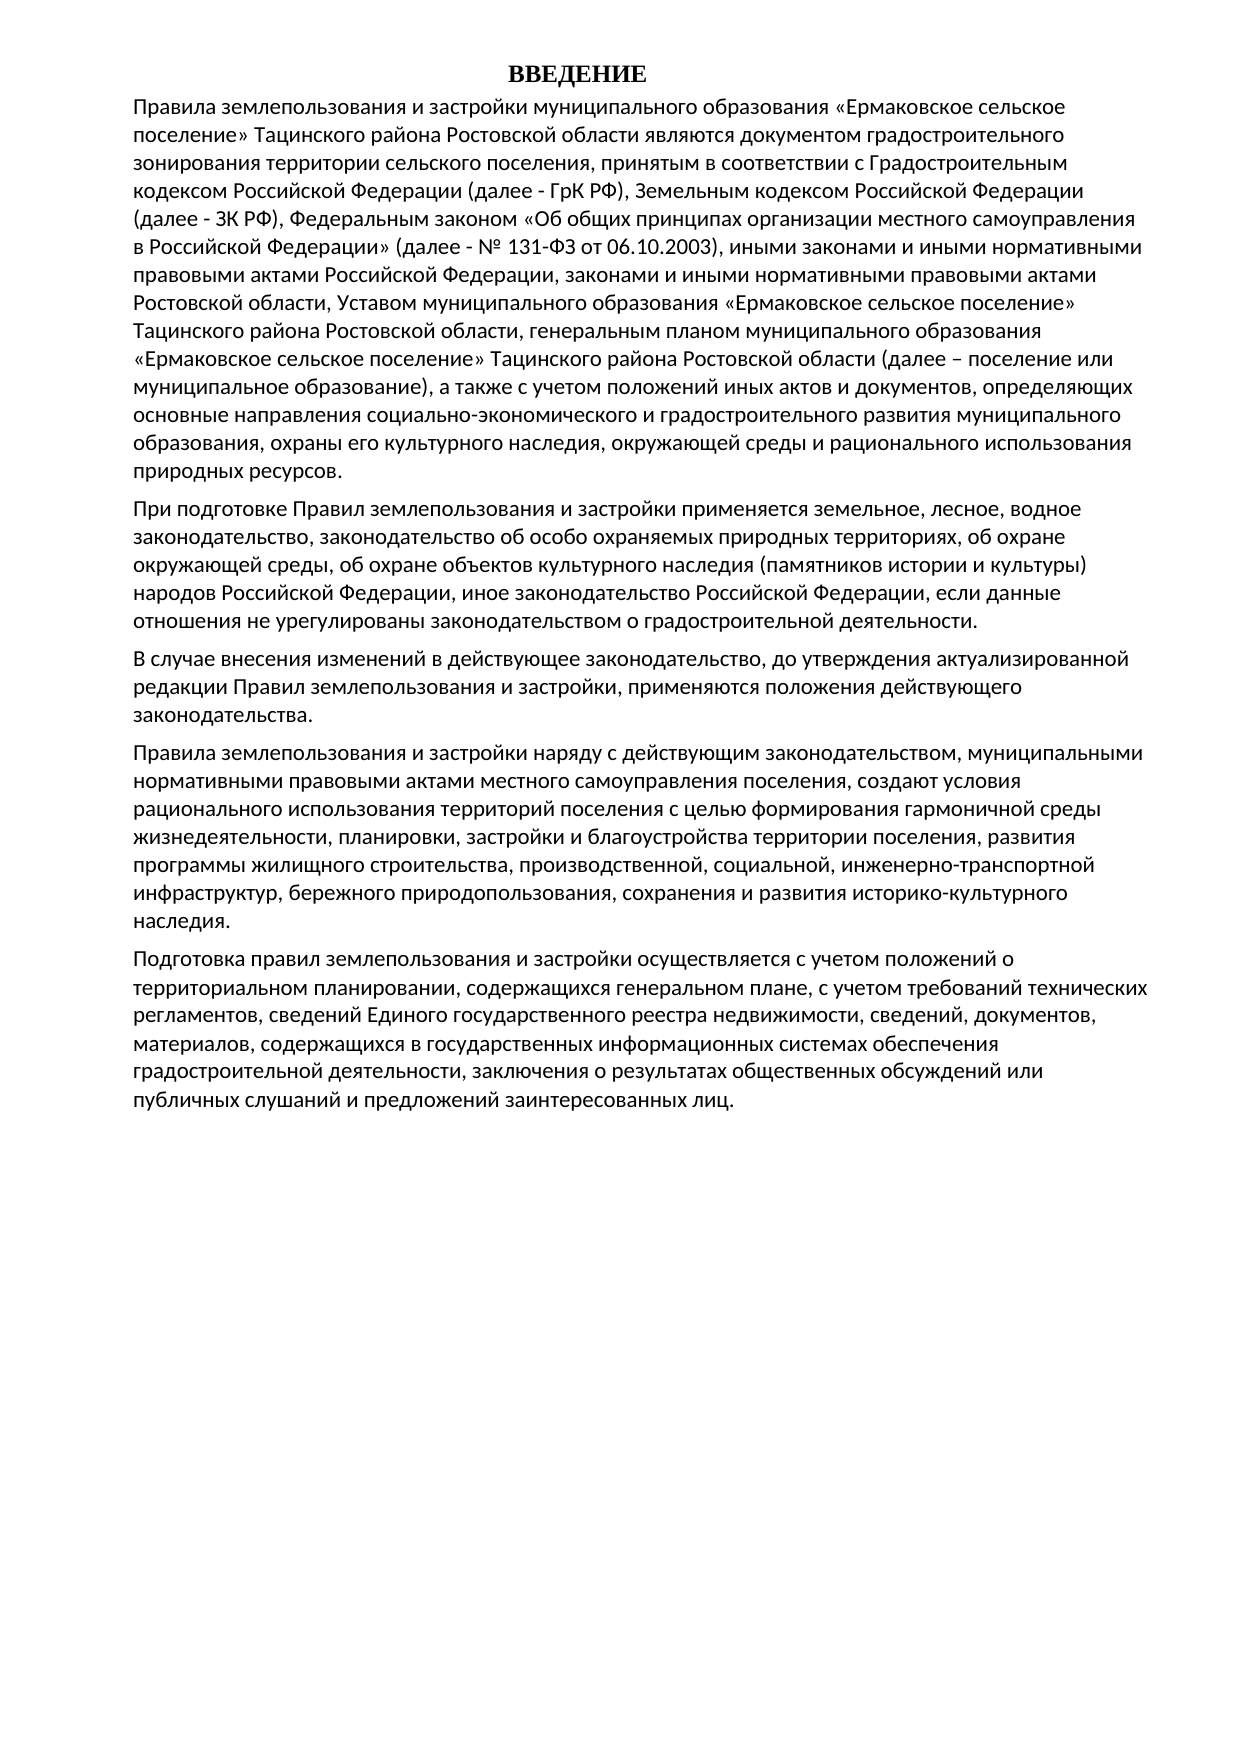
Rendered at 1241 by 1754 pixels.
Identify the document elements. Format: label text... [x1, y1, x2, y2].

text В случае внесения изменений в действующее законодательство, до утверждения актуализированной редакции Правил землепользования и застройки, применяются положения действующего законодательства. [133, 644, 1152, 728]
subtitle ВВЕДЕНИЕ [133, 59, 1152, 88]
text Правила землепользования и застройки муниципального образования «Ермаковское сельское поселение» Тацинского района Ростовской области являются документом градостроительного зонирования территории сельского поселения, принятым в соответствии с Градостроительным кодексом Российской Федерации (далее - ГрК РФ), Земельным кодексом Российской Федерации (далее - ЗК РФ), Федеральным законом «Об общих принципах организации местного самоуправления в Российской Федерации» (далее - № 131-ФЗ от 06.10.2003), иными законами и иными нормативными правовыми актами Российской Федерации, законами и иными нормативными правовыми актами Ростовской области, Уставом муниципального образования «Ермаковское сельское поселение» Тацинского района Ростовской области, генеральным планом муниципального образования «Ермаковское сельское поселение» Тацинского района Ростовской области (далее – поселение или муниципальное образование), а также с учетом положений иных актов и документов, определяющих основные направления социально-экономического и градостроительного развития муниципального образования, охраны его культурного наследия, окружающей среды и рационального использования природных ресурсов. [133, 92, 1152, 484]
text Правила землепользования и застройки наряду с действующим законодательством, муниципальными нормативными правовыми актами местного самоуправления поселения, создают условия рационального использования территорий поселения с целью формирования гармоничной среды жизнедеятельности, планировки, застройки и благоустройства территории поселения, развития программы жилищного строительства, производственной, социальной, инженерно-транспортной инфраструктур, бережного природопользования, сохранения и развития историко-культурного наследия. [133, 738, 1152, 934]
text При подготовке Правил землепользования и застройки применяется земельное, лесное, водное законодательство, законодательство об особо охраняемых природных территориях, об охране окружающей среды, об охране объектов культурного наследия (памятников истории и культуры) народов Российской Федерации, иное законодательство Российской Федерации, если данные отношения не урегулированы законодательством о градостроительной деятельности. [133, 494, 1152, 634]
text Подготовка правил землепользования и застройки осуществляется с учетом положений о территориальном планировании, содержащихся генеральном плане, с учетом требований технических регламентов, сведений Единого государственного реестра недвижимости, сведений, документов, материалов, содержащихся в государственных информационных системах обеспечения градостроительной деятельности, заключения о результатах общественных обсуждений или публичных слушаний и предложений заинтересованных лиц. [133, 944, 1152, 1113]
